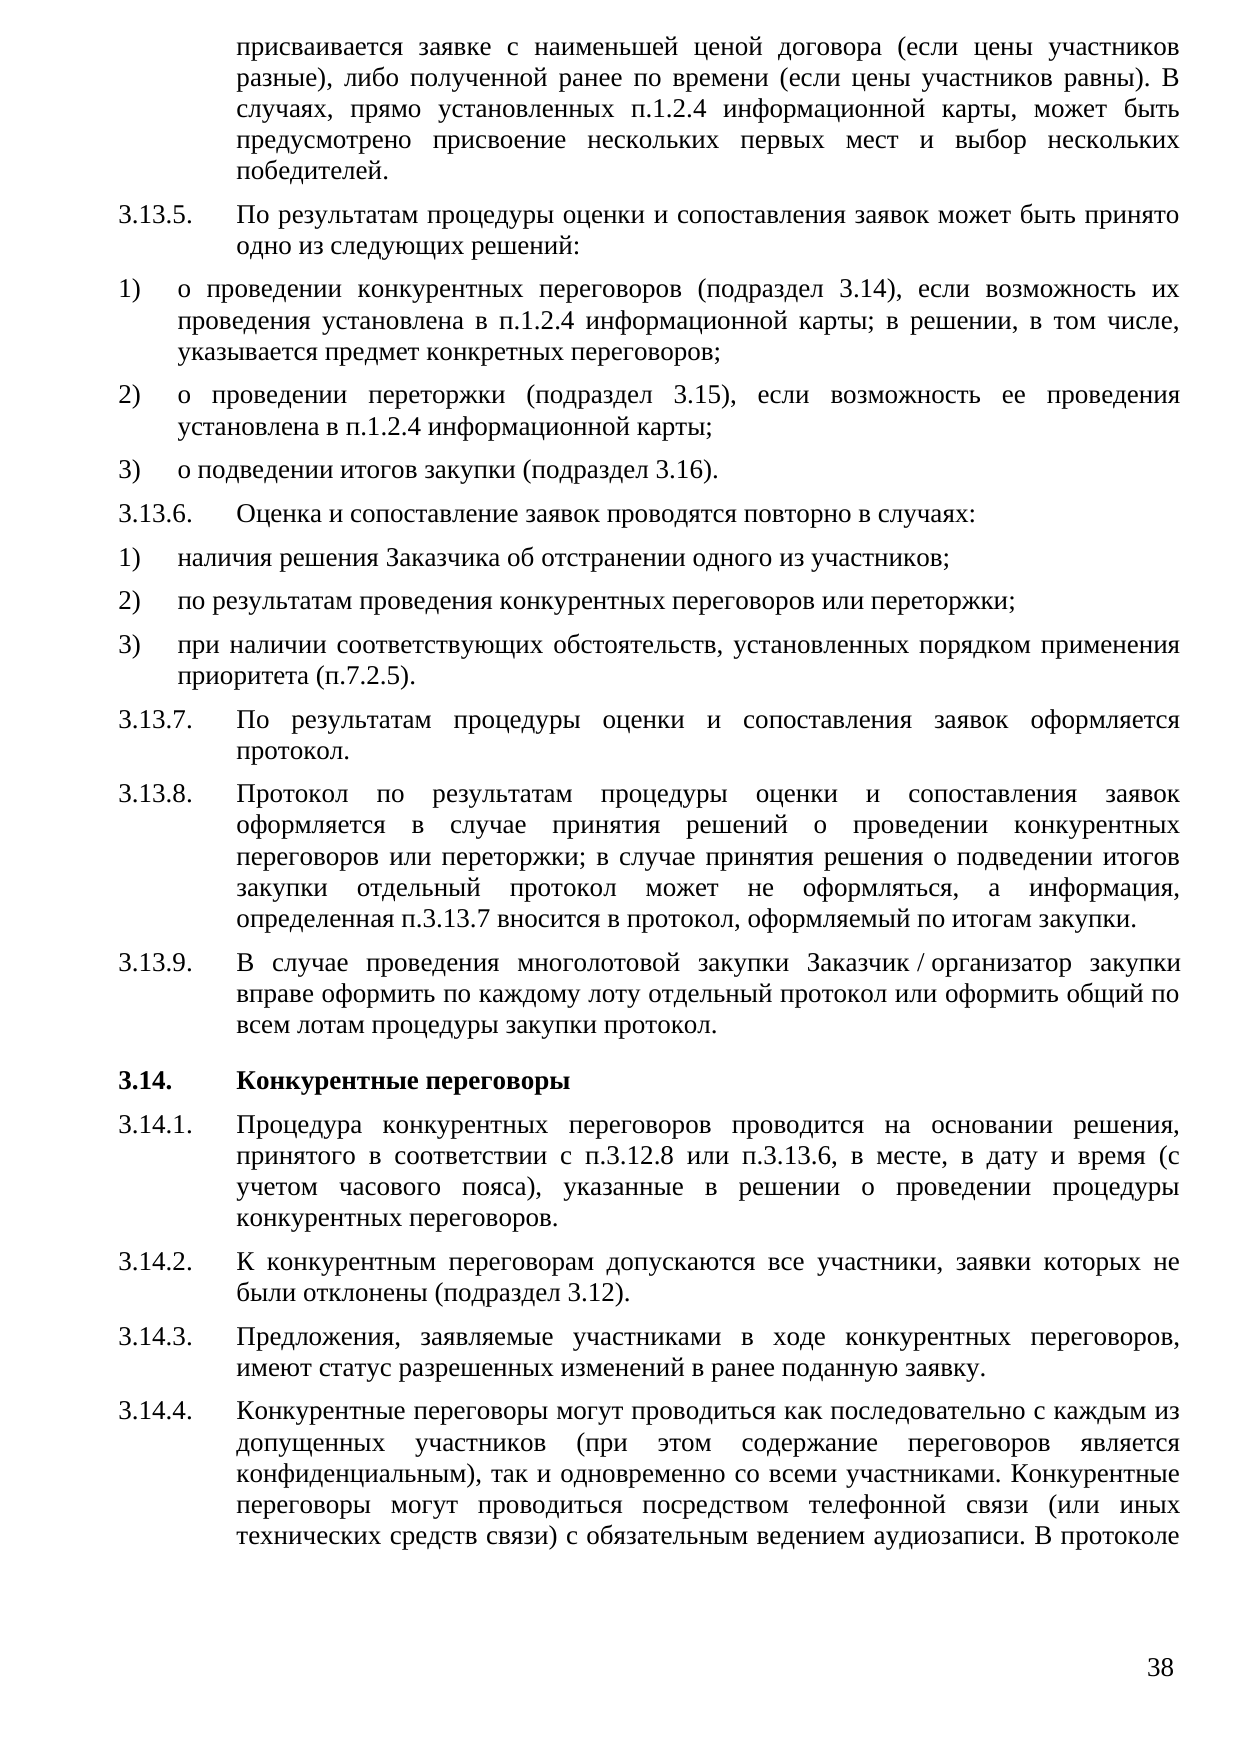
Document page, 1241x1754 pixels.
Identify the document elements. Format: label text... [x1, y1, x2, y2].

text при наличии соответствующих обстоятельств, установленных порядком применения приоритета (п.7.2.5). [118, 628, 1181, 690]
text По результатам процедуры оценки и сопоставления заявок оформляется протокол. [118, 703, 1181, 765]
text Предложения, заявляемые участниками в ходе конкурентных переговоров, имеют статус разрешенных изменений в ранее поданную заявку. [118, 1320, 1181, 1382]
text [118, 1394, 1181, 1550]
text По результатам процедуры оценки и сопоставления заявок может быть принято одно из следующих решений: [118, 198, 1181, 260]
text о подведении итогов закупки (подраздел 3.16). [118, 453, 1181, 484]
text по результатам проведения конкурентных переговоров или переторжки; [118, 584, 1181, 615]
text Оценка и сопоставление заявок проводятся повторно в случаях: [118, 497, 1181, 528]
text В случае проведения многолотовой закупки Заказчик / организатор закупки вправе оформить по каждому лоту отдельный протокол или оформить общий по всем лотам процедуры закупки протокол. [118, 946, 1181, 1039]
text К конкурентным переговорам допускаются все участники, заявки которых не были отклонены (подраздел 3.12). [118, 1245, 1181, 1307]
text Протокол по результатам процедуры оценки и сопоставления заявок оформляется в случае принятия решений о проведении конкурентных переговоров или переторжки; в случае принятия решения о подведении итогов закупки отдельный протокол может не оформляться, а информация, определенная п.3.13.7 вносится в протокол, оформляемый по итогам закупки. [118, 777, 1181, 933]
text о проведении конкурентных переговоров (подраздел 3.14), если возможность их проведения установлена в п.1.2.4 информационной карты; в решении, в том числе, указывается предмет конкретных переговоров; [118, 273, 1181, 366]
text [118, 29, 1181, 185]
text Конкурентные переговоры [118, 1064, 1181, 1095]
text о проведении переторжки (подраздел 3.15), если возможность ее проведения установлена в п.1.2.4 информационной карты; [118, 378, 1181, 441]
text Процедура конкурентных переговоров проводится на основании решения, принятого в соответствии с п.3.12.8 или п.3.13.6, в месте, в дату и время (с учетом часового пояса), указанные в решении о проведении процедуры конкурентных переговоров. [118, 1108, 1181, 1232]
text наличия решения Заказчика об отстранении одного из участников; [118, 541, 1181, 572]
